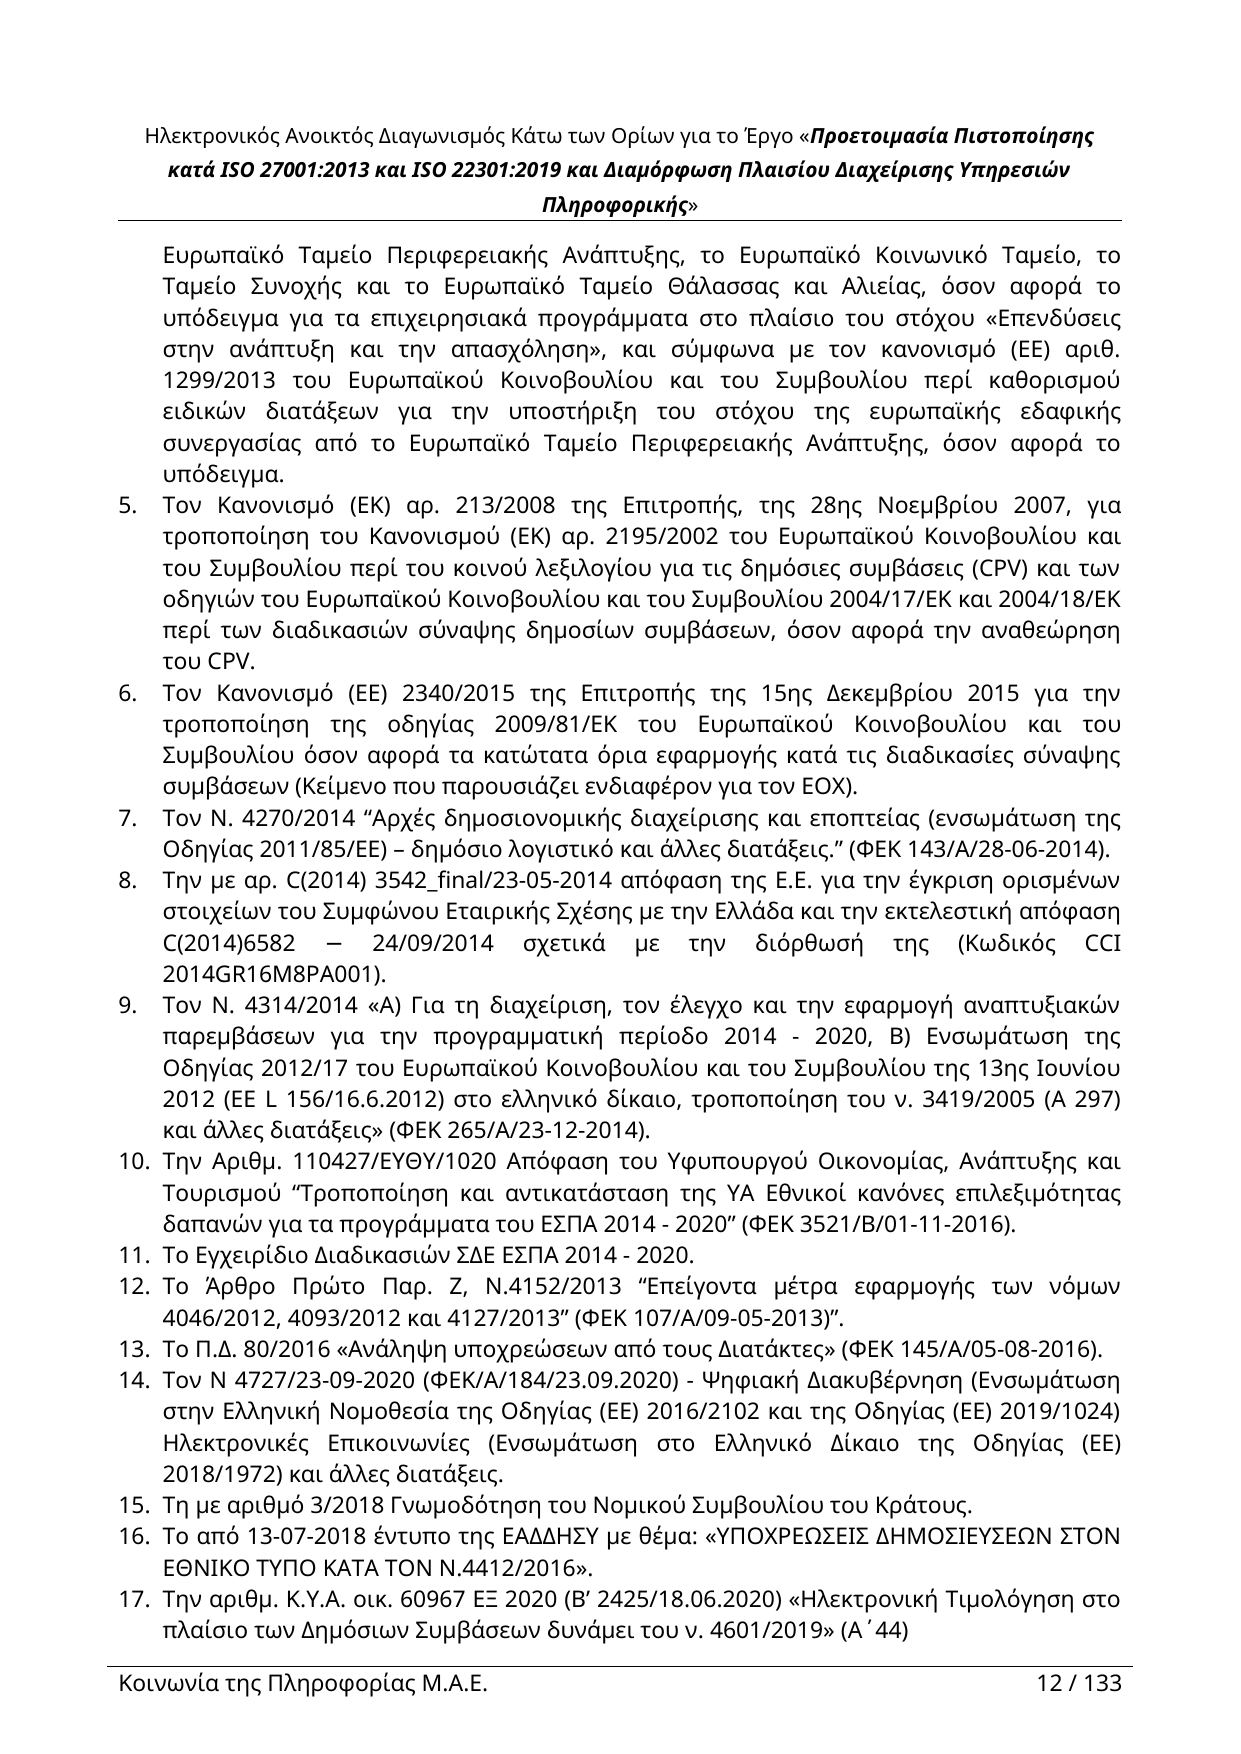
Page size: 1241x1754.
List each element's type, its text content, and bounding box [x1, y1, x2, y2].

list Το από 13-07-2018 έντυπο της ΕΑΔΔΗΣΥ με θέμα: «ΥΠΟΧΡΕΩΣΕΙΣ ΔΗΜΟΣΙΕΥΣΕΩΝ ΣΤΟΝ ΕΘΝΙΚΟ ΤΥΠΟ ΚΑΤΑ ΤΟΝ Ν.4412/2016». [118, 1520, 1122, 1583]
list Τον Κανονισμό (ΕΕ) 2340/2015 της Επιτροπής της 15ης Δεκεμβρίου 2015 για την τροποποίηση της οδηγίας 2009/81/ΕΚ του Ευρωπαϊκού Κοινοβουλίου και του Συμβουλίου όσον αφορά τα κατώτατα όρια εφαρμογής κατά τις διαδικασίες σύναψης συμβάσεων (Κείμενο που παρουσιάζει ενδιαφέρον για τον ΕΟΧ). [118, 676, 1122, 801]
list Τον Κανονισμό (ΕΚ) αρ. 213/2008 της Επιτροπής, της 28ης Νοεμβρίου 2007, για τροποποίηση του Κανονισμού (ΕΚ) αρ. 2195/2002 του Ευρωπαϊκού Κοινοβουλίου και του Συμβουλίου περί του κοινού λεξιλογίου για τις δημόσιες συμβάσεις (CPV) και των οδηγιών του Ευρωπαϊκού Κοινοβουλίου και του Συμβουλίου 2004/17/ΕΚ και 2004/18/ΕΚ περί των διαδικασιών σύναψης δημοσίων συμβάσεων, όσον αφορά την αναθεώρηση του CPV. [118, 489, 1122, 676]
list Την αριθμ. Κ.Υ.Α. οικ. 60967 ΕΞ 2020 (B’ 2425/18.06.2020) «Ηλεκτρονική Τιμολόγηση στο πλαίσιο των Δημόσιων Συμβάσεων δυνάμει του ν. 4601/2019» (Α΄44) [118, 1583, 1122, 1645]
list Το Π.Δ. 80/2016 «Ανάληψη υποχρεώσεων από τους Διατάκτες» (ΦΕΚ 145/Α/05-08-2016). [118, 1333, 1122, 1364]
list Τον Ν 4727/23-09-2020 (ΦΕΚ/Α/184/23.09.2020) - Ψηφιακή Διακυβέρνηση (Ενσωμάτωση στην Ελληνική Νομοθεσία της Οδηγίας (ΕΕ) 2016/2102 και της Οδηγίας (ΕΕ) 2019/1024) Ηλεκτρονικές Επικοινωνίες (Ενσωμάτωση στο Ελληνικό Δίκαιο της Οδηγίας (ΕΕ) 2018/1972) και άλλες διατάξεις. [118, 1364, 1122, 1489]
list Την με αρ. C(2014) 3542_final/23-05-2014 απόφαση της Ε.Ε. για την έγκριση ορισμένων στοιχείων του Συμφώνου Εταιρικής Σχέσης με την Ελλάδα και την εκτελεστική απόφαση C(2014)6582 − 24/09/2014 σχετικά με την διόρθωσή της (Κωδικός CCI 2014GR16M8PA001). [118, 864, 1122, 989]
list Τη με αριθμό 3/2018 Γνωμοδότηση του Νομικού Συμβουλίου του Κράτους. [118, 1489, 1122, 1520]
list Τον Ν. 4314/2014 «Α) Για τη διαχείριση, τον έλεγχο και την εφαρμογή αναπτυξιακών παρεμβάσεων για την προγραμματική περίοδο 2014 - 2020, Β) Ενσωμάτωση της Οδηγίας 2012/17 του Ευρωπαϊκού Κοινοβουλίου και του Συμβουλίου της 13ης Ιουνίου 2012 (ΕΕ L 156/16.6.2012) στο ελληνικό δίκαιο, τροποποίηση του ν. 3419/2005 (Α 297) και άλλες διατάξεις» (ΦΕΚ 265/Α/23-12-2014). [118, 989, 1122, 1145]
list Το Άρθρο Πρώτο Παρ. Ζ, Ν.4152/2013 “Επείγοντα μέτρα εφαρμογής των νόμων 4046/2012, 4093/2012 και 4127/2013” (ΦΕΚ 107/Α/09-05-2013)”. [118, 1270, 1122, 1333]
list Το Εγχειρίδιο Διαδικασιών ΣΔΕ ΕΣΠΑ 2014 - 2020. [118, 1239, 1122, 1270]
list Τον N. 4270/2014 “Αρχές δημοσιονομικής διαχείρισης και εποπτείας (ενσωμάτωση της Οδηγίας 2011/85/ΕΕ) – δημόσιο λογιστικό και άλλες διατάξεις.” (ΦΕΚ 143/A/28-06-2014). [118, 801, 1122, 864]
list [118, 239, 1122, 489]
list Την Αριθμ. 110427/ΕΥΘΥ/1020 Απόφαση του Υφυπουργού Οικονομίας, Ανάπτυξης και Τουρισμού “Τροποποίηση και αντικατάσταση της YA Εθνικοί κανόνες επιλεξιμότητας δαπανών για τα προγράμματα του ΕΣΠΑ 2014 - 2020” (ΦΕΚ 3521/Β/01-11-2016). [118, 1145, 1122, 1239]
